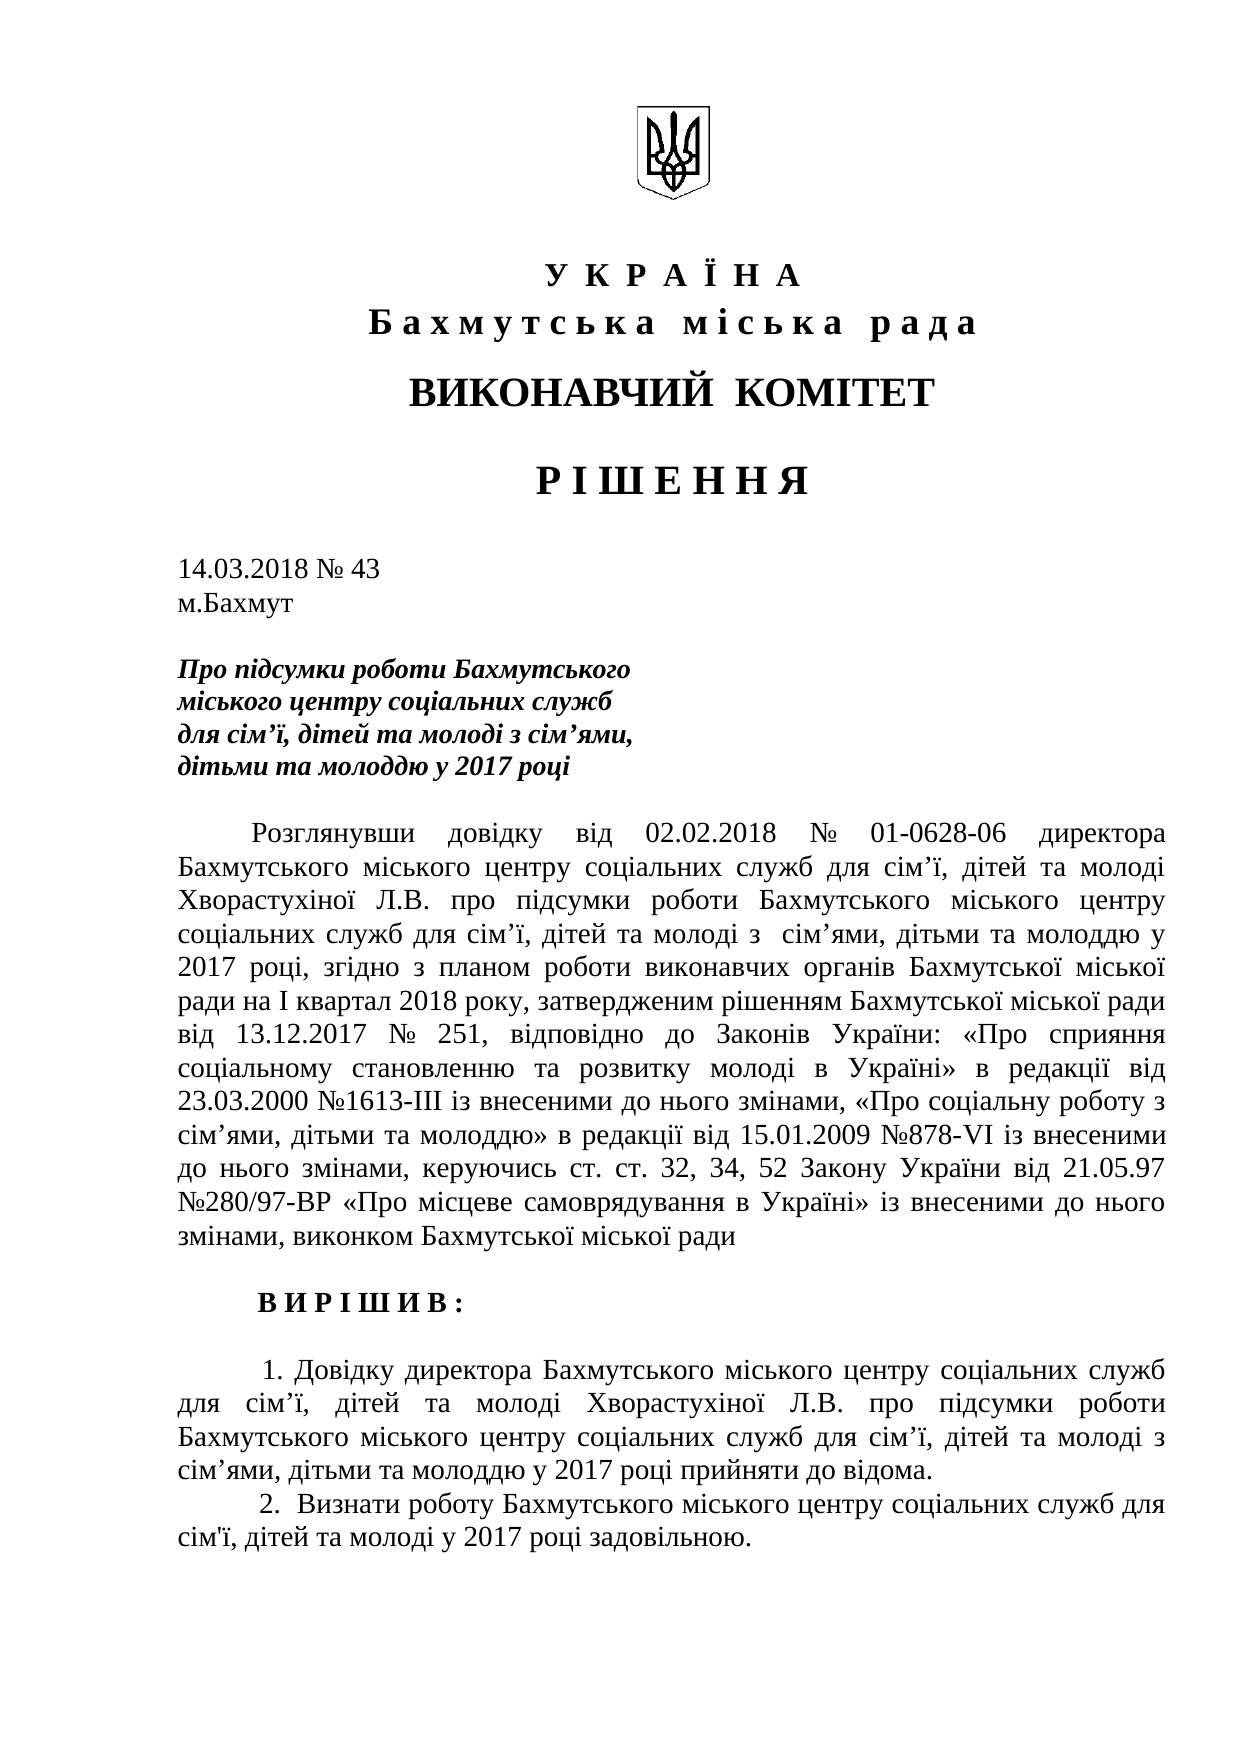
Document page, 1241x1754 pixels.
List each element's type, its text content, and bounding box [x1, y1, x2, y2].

text для сім’ї, дітей та молоді з сім’ями, [177, 717, 1167, 749]
text Розглянувши довідку від 02.02.2018 № 01-0628-06 директора Бахмутського міського центру соціальних служб для сім’ї, дітей та молоді Хворастухіної Л.В. про підсумки роботи Бахмутського міського центру соціальних служб для сім’ї, дітей та молоді з сім’ями, дітьми та молоддю у 2017 році, згідно з планом роботи виконавчих органів Бахмутської міської ради на І квартал 2018 року, затвердженим рішенням Бахмутської міської ради від 13.12.2017 № 251, відповідно до Законів України: «Про сприяння соціальному становленню та розвитку молоді в Україні» в редакції від 23.03.2000 №1613-ІІІ із внесеними до нього змінами, «Про соціальну роботу з сім’ями, дітьми та молоддю» в редакції від 15.01.2009 №878-VІ із внесеними до нього змінами, керуючись ст. ст. 32, 34, 52 Закону України від 21.05.97 №280/97-ВР «Про місцеве самоврядування в Україні» із внесеними до нього змінами, виконком Бахмутської міської ради [177, 815, 1167, 1251]
text 1. Довідку директора Бахмутського міського центру соціальних служб для сім’ї, дітей та молоді Хворастухіної Л.В. про підсумки роботи Бахмутського міського центру соціальних служб для сім’ї, дітей та молоді з сім’ями, дітьми та молоддю у 2017 році прийняти до відома. [177, 1352, 1167, 1486]
text міського центру соціальних служб [177, 684, 1167, 717]
subtitle У К Р А Ї Н А [177, 255, 1167, 293]
text дітьми та молоддю у 2017 році [177, 749, 1167, 782]
picture [633, 103, 713, 202]
text 2. Визнати роботу Бахмутського міського центру соціальних служб для сім'ї, дітей та молоді у 2017 році задовільною. [177, 1486, 1167, 1553]
text м.Бахмут [177, 585, 1167, 618]
subtitle Б а х м у т с ь к а м і с ь к а р а д а [177, 300, 1167, 343]
text Про підсумки роботи Бахмутського [177, 652, 1167, 684]
subtitle ВИКОНАВЧИЙ КОМІТЕТ [177, 368, 1167, 416]
text В И Р І Ш И В : [177, 1285, 1167, 1318]
text 14.03.2018 № 43 [177, 551, 1167, 585]
text Р І Ш Е Н Н Я [177, 456, 1167, 503]
